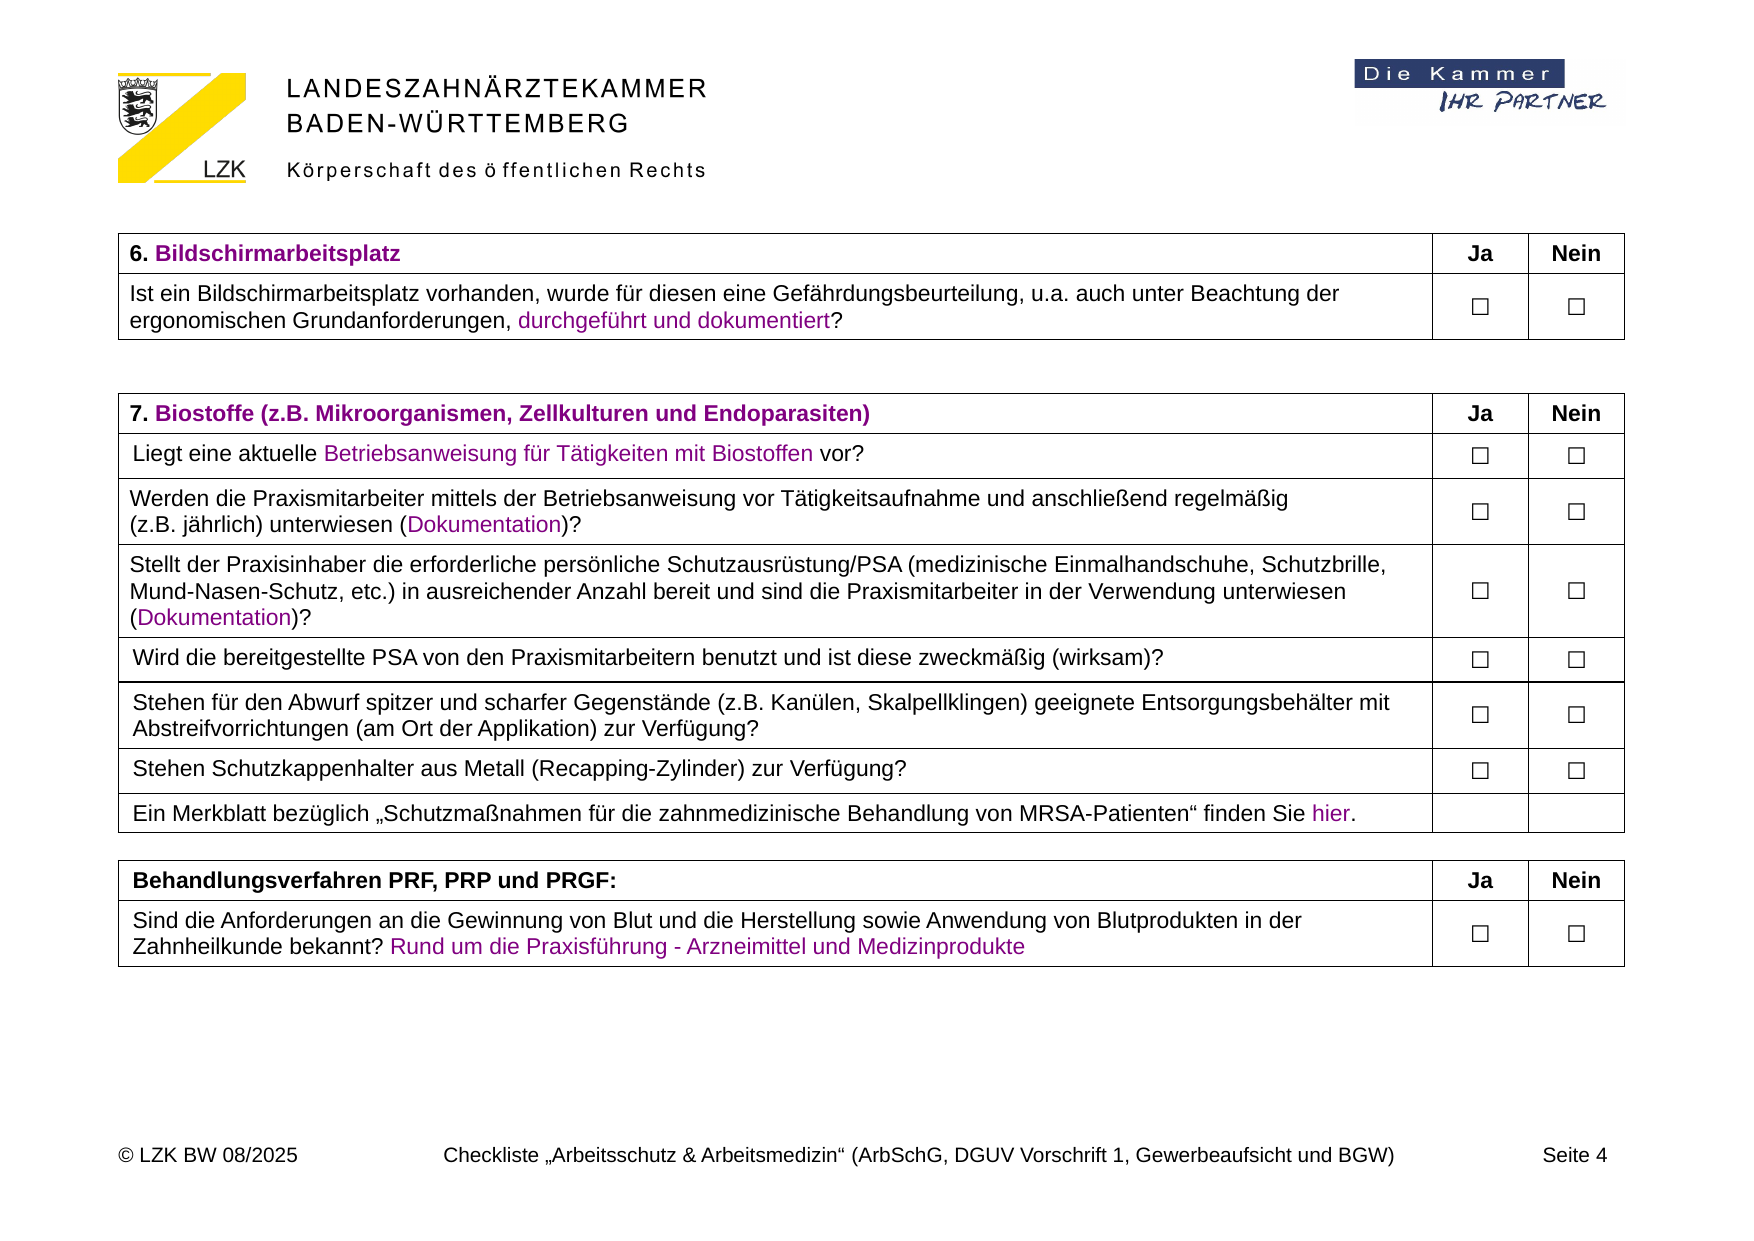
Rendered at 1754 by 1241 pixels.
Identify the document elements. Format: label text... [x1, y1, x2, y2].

table_header Ja [1433, 234, 1528, 273]
table_cell Stellt der Praxisinhaber die erforderliche persönliche Schutzausrüstung/PSA (medizinische Einmalhandschuhe, Schutzbrille, Mund-Nasen-Schutz, etc.) in ausreichender Anzahl bereit und sind die Praxismitarbeiter in der Verwendung unterwiesen (Dokumentation)? [119, 545, 1432, 637]
picture [118, 73, 709, 183]
table_cell [1529, 794, 1624, 832]
table_cell Ein Merkblatt bezüglich „Schutzmaßnahmen für die zahnmedizinische Behandlung von MRSA-Patienten“ finden Sie hier. [119, 794, 1432, 832]
table_cell Sind die Anforderungen an die Gewinnung von Blut und die Herstellung sowie Anwendung von Blutprodukten in der Zahnheilkunde bekannt? Rund um die Praxisführung - Arzneimittel und Medizinprodukte [119, 901, 1432, 966]
table_cell [1433, 794, 1528, 832]
table_cell Liegt eine aktuelle Betriebsanweisung für Tätigkeiten mit Biostoffen vor? [119, 434, 1432, 478]
table_cell Stehen für den Abwurf spitzer und scharfer Gegenstände (z.B. Kanülen, Skalpellklingen) geeignete Entsorgungsbehälter mit Abstreifvorrichtungen (am Ort der Applikation) zur Verfügung? [119, 683, 1432, 748]
table_header Ja [1433, 394, 1528, 433]
table_header Ja [1433, 861, 1528, 899]
table_cell Ist ein Bildschirmarbeitsplatz vorhanden, wurde für diesen eine Gefährdungsbeurteilung, u.a. auch unter Beachtung der ergonomischen Grundanforderungen, durchgeführt und dokumentiert? [119, 274, 1432, 339]
table_header Nein [1529, 861, 1624, 899]
table_header 6. Bildschirmarbeitsplatz [119, 234, 1432, 273]
table_header Nein [1529, 234, 1624, 273]
table_cell Stehen Schutzkappenhalter aus Metall (Recapping-Zylinder) zur Verfügung? [119, 749, 1432, 792]
table_header Nein [1529, 394, 1624, 433]
table_header 7. Biostoffe (z.B. Mikroorganismen, Zellkulturen und Endoparasiten) [119, 394, 1432, 433]
table_cell Wird die bereitgestellte PSA von den Praxismitarbeitern benutzt und ist diese zweckmäßig (wirksam)? [119, 638, 1432, 681]
table_header Behandlungsverfahren PRF, PRP und PRGF: [119, 861, 1432, 899]
table_cell Werden die Praxismitarbeiter mittels der Betriebsanweisung vor Tätigkeitsaufnahme und anschließend regelmäßig (z.B. jährlich) unterwiesen (Dokumentation)? [119, 479, 1432, 544]
picture [1354, 59, 1627, 126]
